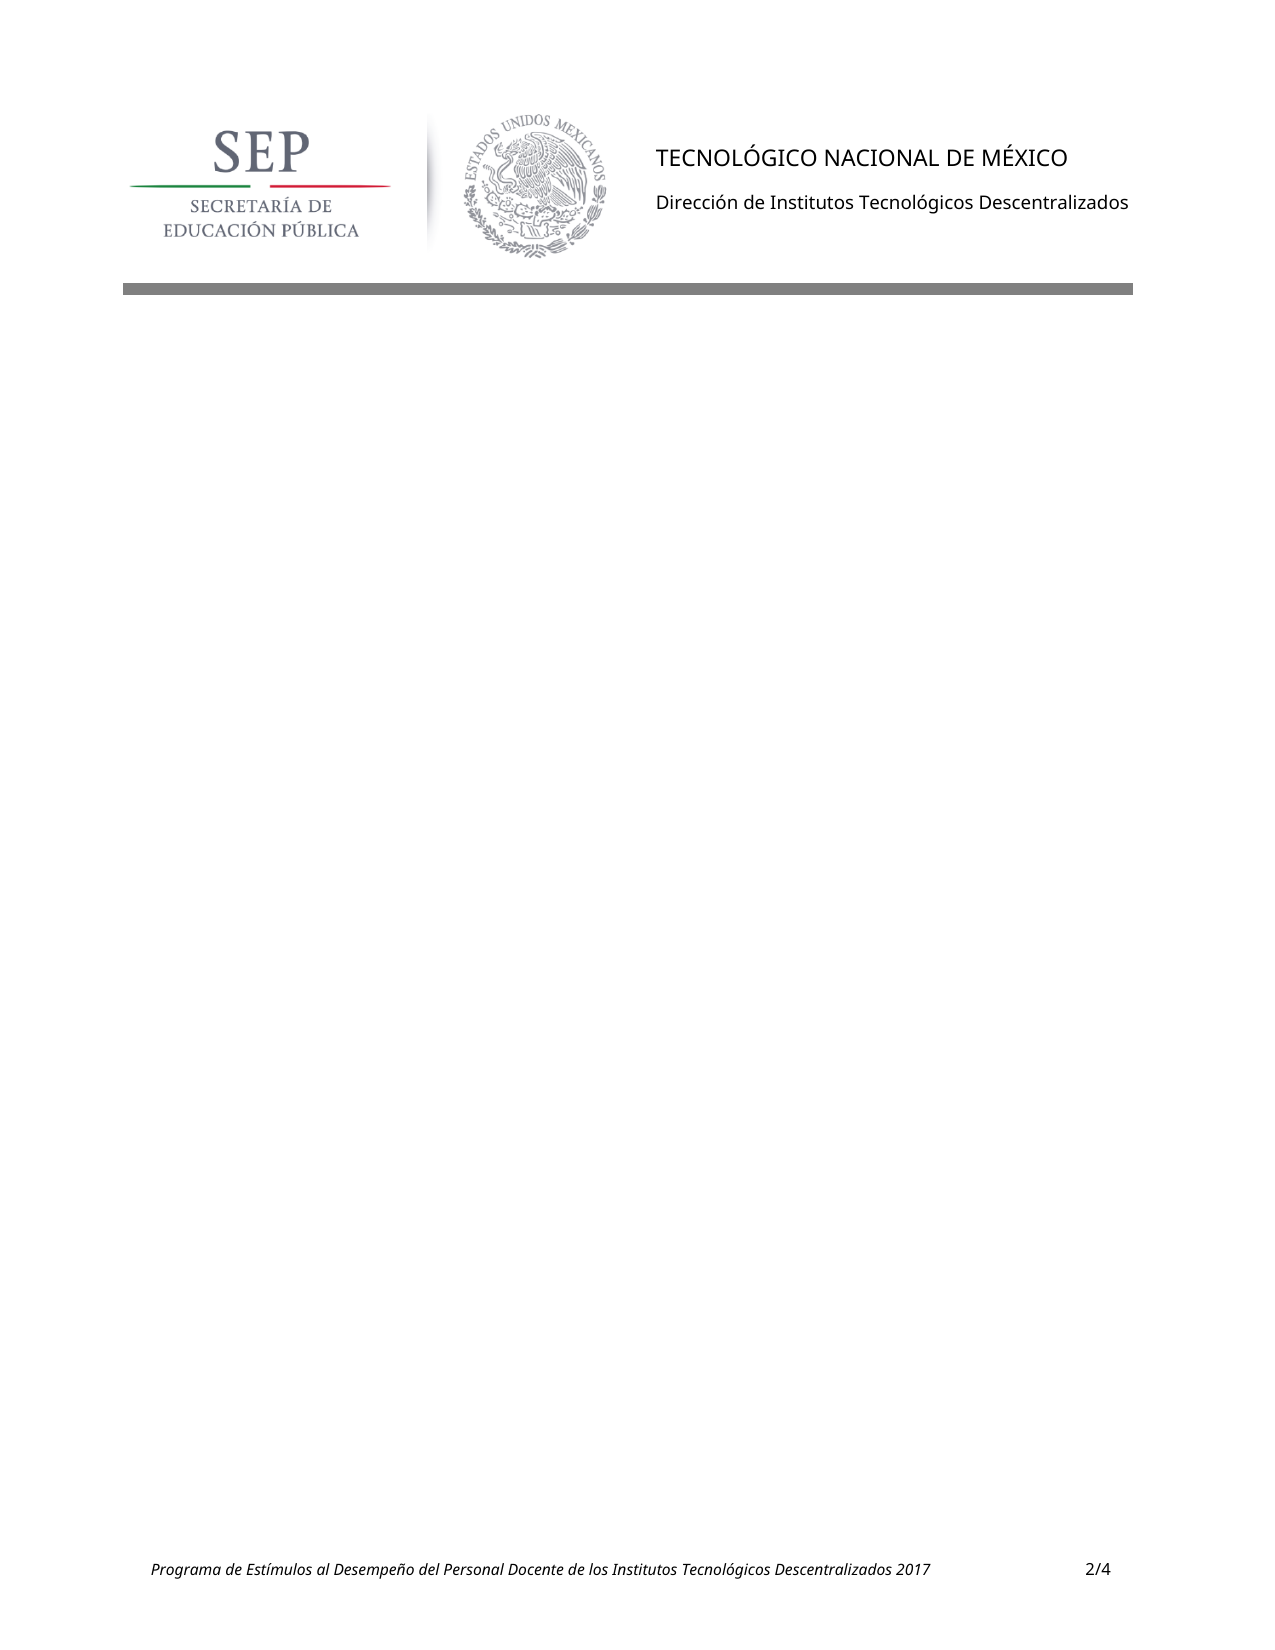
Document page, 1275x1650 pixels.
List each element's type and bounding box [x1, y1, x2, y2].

picture [123, 103, 613, 264]
